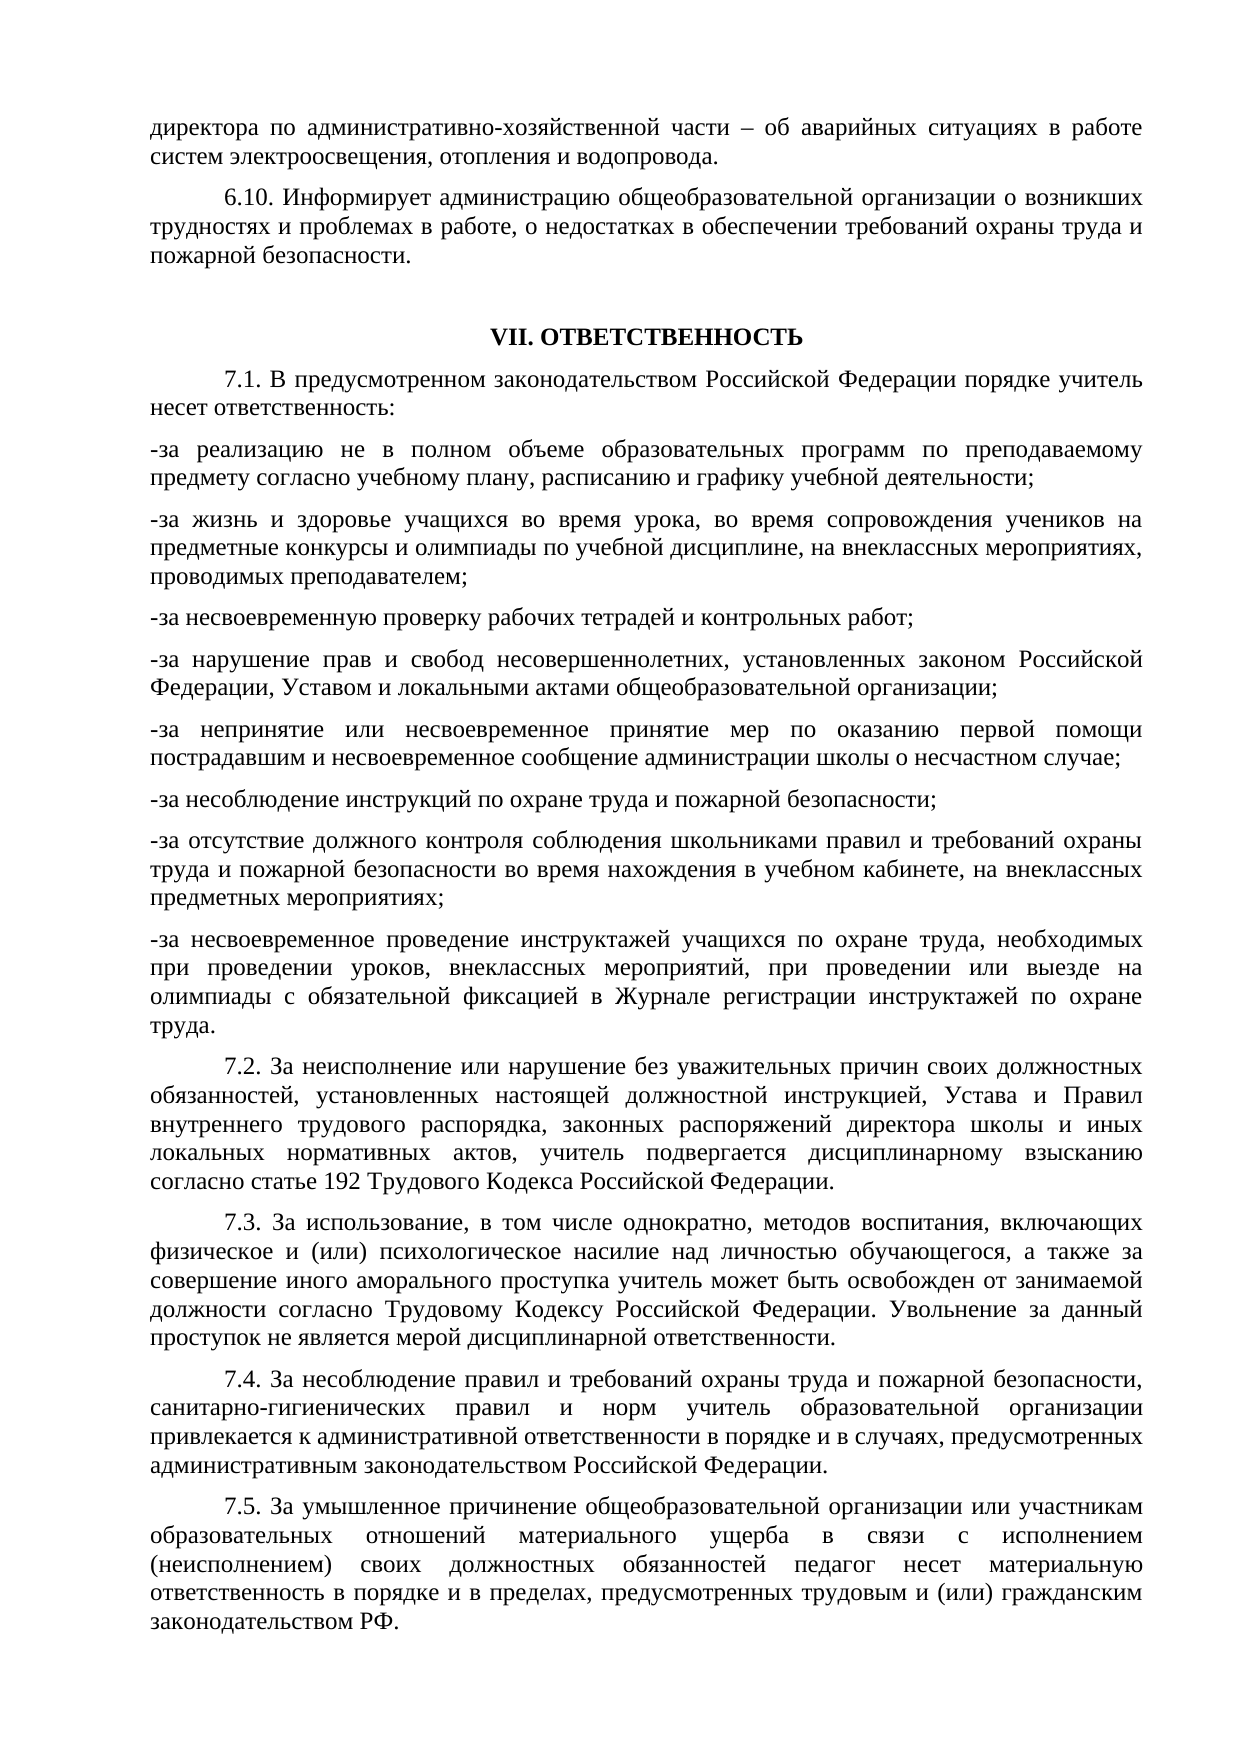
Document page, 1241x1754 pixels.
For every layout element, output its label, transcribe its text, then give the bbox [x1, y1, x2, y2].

text -за непринятие или несвоевременное принятие мер по оказанию первой помощи пострадавшим и несвоевременное сообщение администрации школы о несчастном случае; [150, 714, 1144, 771]
text -за несоблюдение инструкций по охране труда и пожарной безопасности; [150, 784, 1144, 812]
text -за реализацию не в полном объеме образовательных программ по преподаваемому предмету согласно учебному плану, расписанию и графику учебной деятельности; [150, 434, 1144, 491]
text -за нарушение прав и свобод несовершеннолетних, установленных законом Российской Федерации, Уставом и локальными актами общеобразовательной организации; [150, 644, 1144, 701]
text 7.3. За использование, в том числе однократно, методов воспитания, включающих физическое и (или) психологическое насилие над личностью обучающегося, а также за совершение иного аморального проступка учитель может быть освобожден от занимаемой должности согласно Трудовому Кодексу Российской Федерации. Увольнение за данный проступок не является мерой дисциплинарной ответственности. [150, 1207, 1144, 1351]
text -за жизнь и здоровье учащихся во время урока, во время сопровождения учеников на предметные конкурсы и олимпиады по учебной дисциплине, на внеклассных мероприятиях, проводимых преподавателем; [150, 504, 1144, 590]
text 6.10. Информирует администрацию общеобразовательной организации о возникших трудностях и проблемах в работе, о недостатках в обеспечении требований охраны труда и пожарной безопасности. [150, 182, 1144, 269]
text 7.4. За несоблюдение правил и требований охраны труда и пожарной безопасности, санитарно-гигиенических правил и норм учитель образовательной организации привлекается к административной ответственности в порядке и в случаях, предусмотренных административным законодательством Российской Федерации. [150, 1364, 1144, 1479]
text VII. Ответственность [150, 322, 1144, 351]
text -за несвоевременную проверку рабочих тетрадей и контрольных работ; [150, 602, 1144, 631]
text 7.5. За умышленное причинение общеобразовательной организации или участникам образовательных отношений материального ущерба в связи с исполнением (неисполнением) своих должностных обязанностей педагог несет материальную ответственность в порядке и в пределах, предусмотренных трудовым и (или) гражданским законодательством РФ. [150, 1491, 1144, 1635]
text -за отсутствие должного контроля соблюдения школьниками правил и требований охраны труда и пожарной безопасности во время нахождения в учебном кабинете, на внеклассных предметных мероприятиях; [150, 825, 1144, 911]
text -за несвоевременное проведение инструктажей учащихся по охране труда, необходимых при проведении уроков, внеклассных мероприятий, при проведении или выезде на олимпиады с обязательной фиксацией в Журнале регистрации инструктажей по охране труда. [150, 924, 1144, 1039]
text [150, 112, 1144, 170]
text 7.2. За неисполнение или нарушение без уважительных причин своих должностных обязанностей, установленных настоящей должностной инструкцией, Устава и Правил внутреннего трудового распорядка, законных распоряжений директора школы и иных локальных нормативных актов, учитель подвергается дисциплинарному взысканию согласно статье 192 Трудового Кодекса Российской Федерации. [150, 1051, 1144, 1195]
text 7.1. В предусмотренном законодательством Российской Федерации порядке учитель несет ответственность: [150, 364, 1144, 421]
